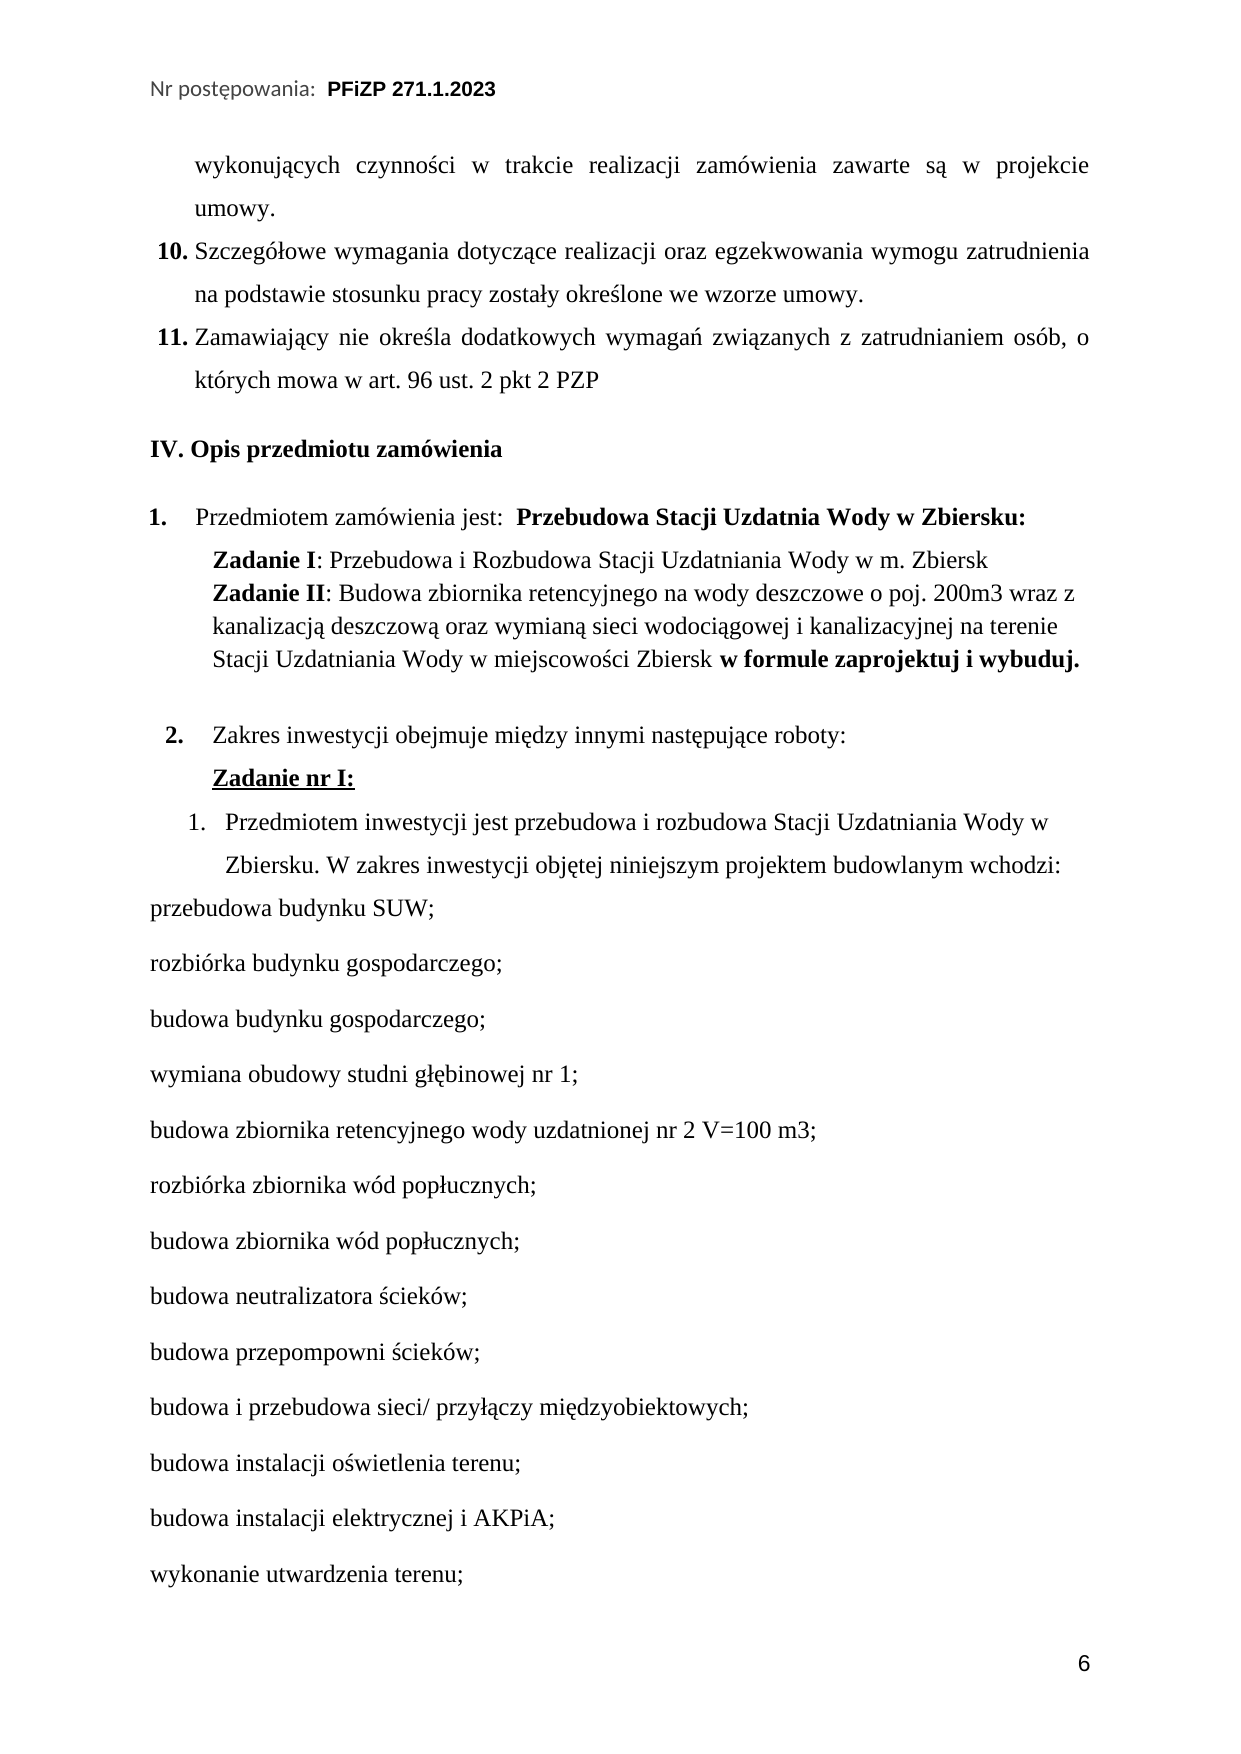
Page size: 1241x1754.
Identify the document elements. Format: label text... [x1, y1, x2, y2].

list Zadanie II: Budowa zbiornika retencyjnego na wody deszczowe o poj. 200m3 wraz z kanalizacją deszczową oraz wymianą sieci wodociągowej i kanalizacyjnej na terenie Stacji Uzdatniania Wody w miejscowości Zbiersk w formule zaprojektuj i wybuduj. [212, 578, 1090, 673]
text budowa budynku gospodarczego; [150, 1004, 1090, 1033]
list Przedmiotem zamówienia jest: Przebudowa Stacji Uzdatnia Wody w Zbiersku: [148, 502, 1090, 531]
text budowa instalacji oświetlenia terenu; [150, 1448, 1090, 1477]
subtitle IV. Opis przedmiotu zamówienia [150, 434, 1090, 462]
text wymiana obudowy studni głębinowej nr 1; [150, 1059, 1090, 1088]
list Przedmiotem inwestycji jest przebudowa i rozbudowa Stacji Uzdatniania Wody w Zbiersku. W zakres inwestycji objętej niniejszym projektem budowlanym wchodzi: [187, 807, 1090, 878]
text rozbiórka budynku gospodarczego; [150, 948, 1090, 977]
list Zakres inwestycji obejmuje między innymi następujące roboty: [165, 720, 1090, 749]
text budowa zbiornika retencyjnego wody uzdatnionej nr 2 V=100 m3; [150, 1115, 1090, 1144]
text Zadanie I: Przebudowa i Rozbudowa Stacji Uzdatniania Wody w m. Zbiersk [150, 545, 1090, 574]
list Zamawiający nie określa dodatkowych wymagań związanych z zatrudnianiem osób, o których mowa w art. 96 ust. 2 pkt 2 PZP [157, 322, 1090, 394]
list Szczegółowe wymagania dotyczące realizacji oraz egzekwowania wymogu zatrudnienia na podstawie stosunku pracy zostały określone we wzorze umowy. [157, 236, 1090, 308]
text budowa przepompowni ścieków; [150, 1337, 1090, 1366]
text rozbiórka zbiornika wód popłucznych; [150, 1170, 1090, 1199]
text budowa neutralizatora ścieków; [150, 1281, 1090, 1310]
text wykonanie utwardzenia terenu; [150, 1559, 1090, 1588]
list Zadanie nr I: [212, 763, 1090, 792]
text przebudowa budynku SUW; [150, 893, 1090, 922]
text budowa instalacji elektrycznej i AKPiA; [150, 1503, 1090, 1532]
text budowa zbiornika wód popłucznych; [150, 1226, 1090, 1255]
text budowa i przebudowa sieci/ przyłączy międzyobiektowych; [150, 1392, 1090, 1421]
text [194, 150, 1090, 222]
